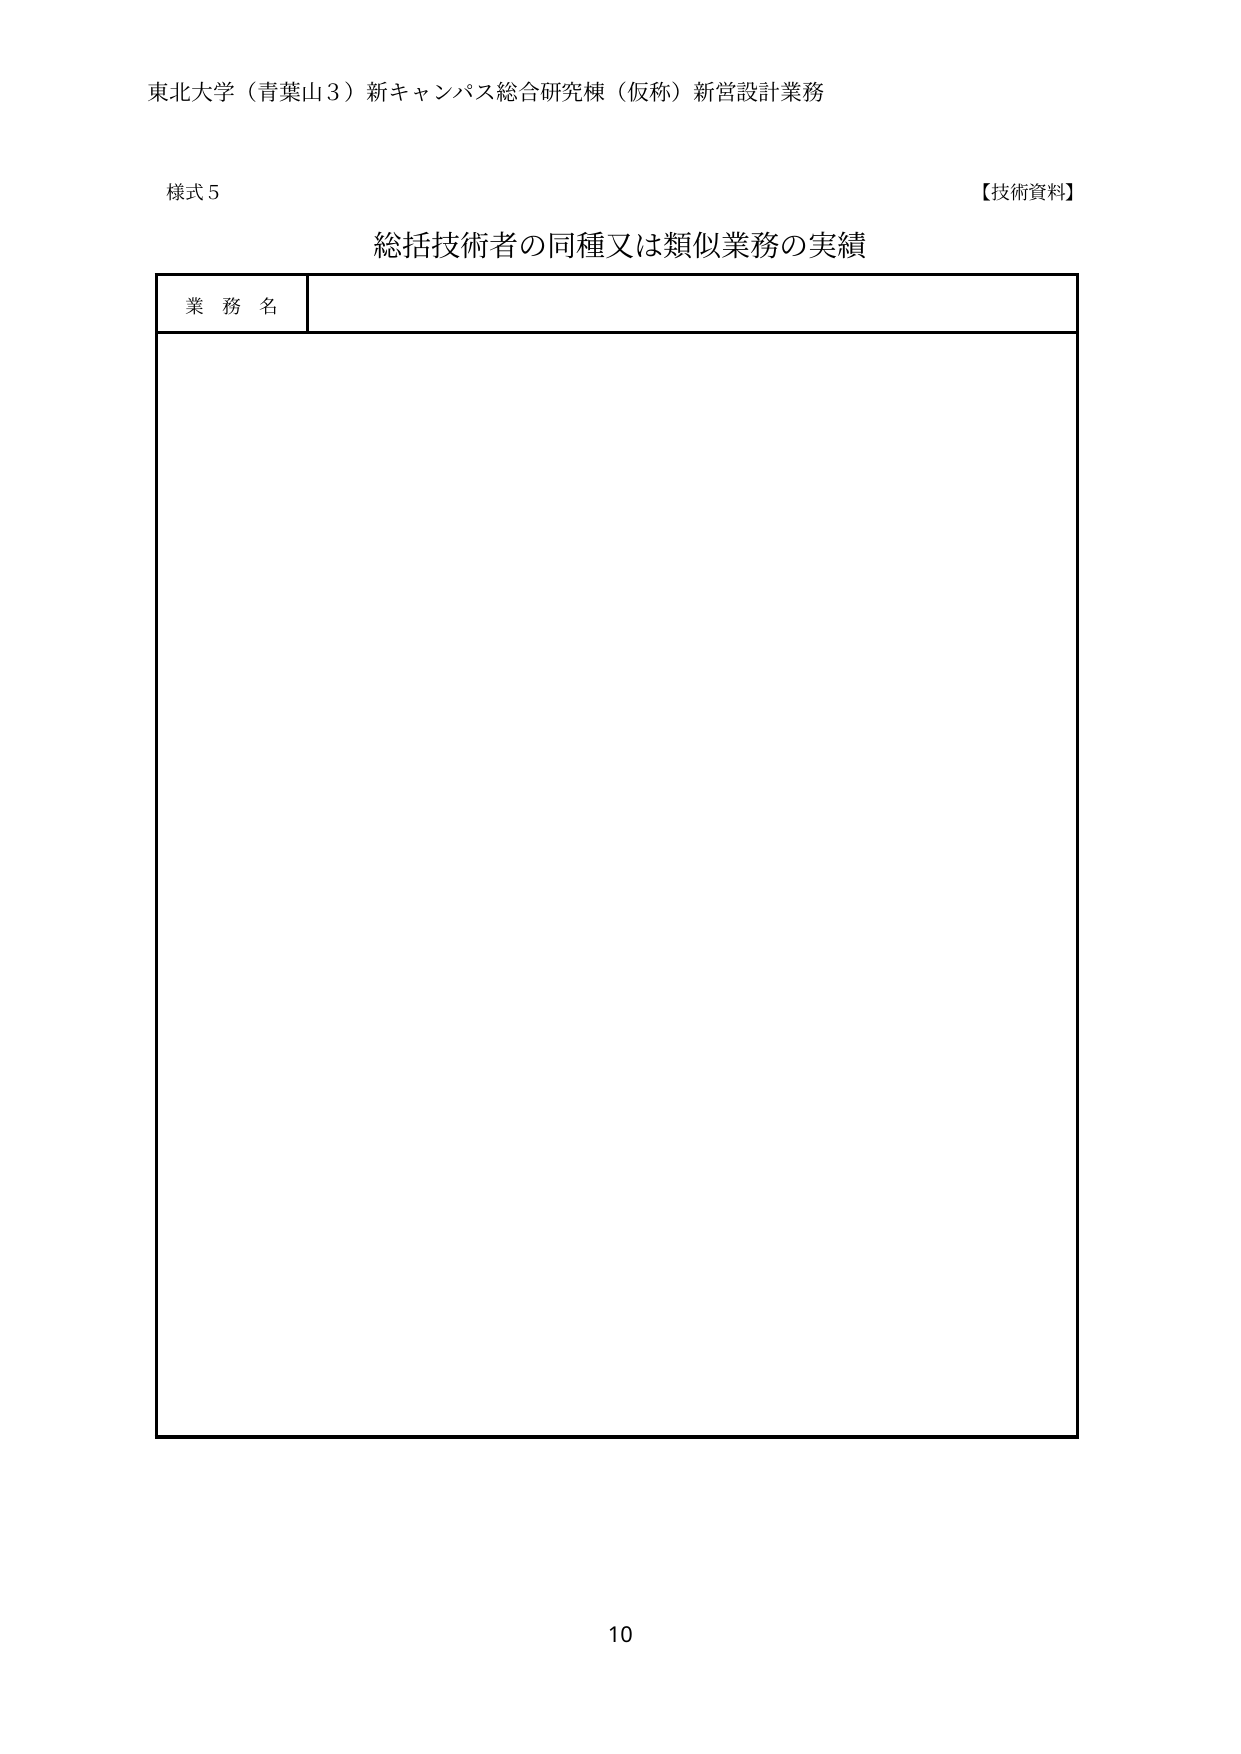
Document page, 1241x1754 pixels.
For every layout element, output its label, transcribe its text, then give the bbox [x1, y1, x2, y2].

table_header [309, 276, 1076, 331]
text 総括技術者の同種又は類似業務の実績 [148, 234, 1093, 262]
text 様式５ 【技術資料】 [148, 177, 1093, 206]
table_header 業 務 名 [158, 276, 306, 331]
table_cell [158, 334, 1076, 1435]
